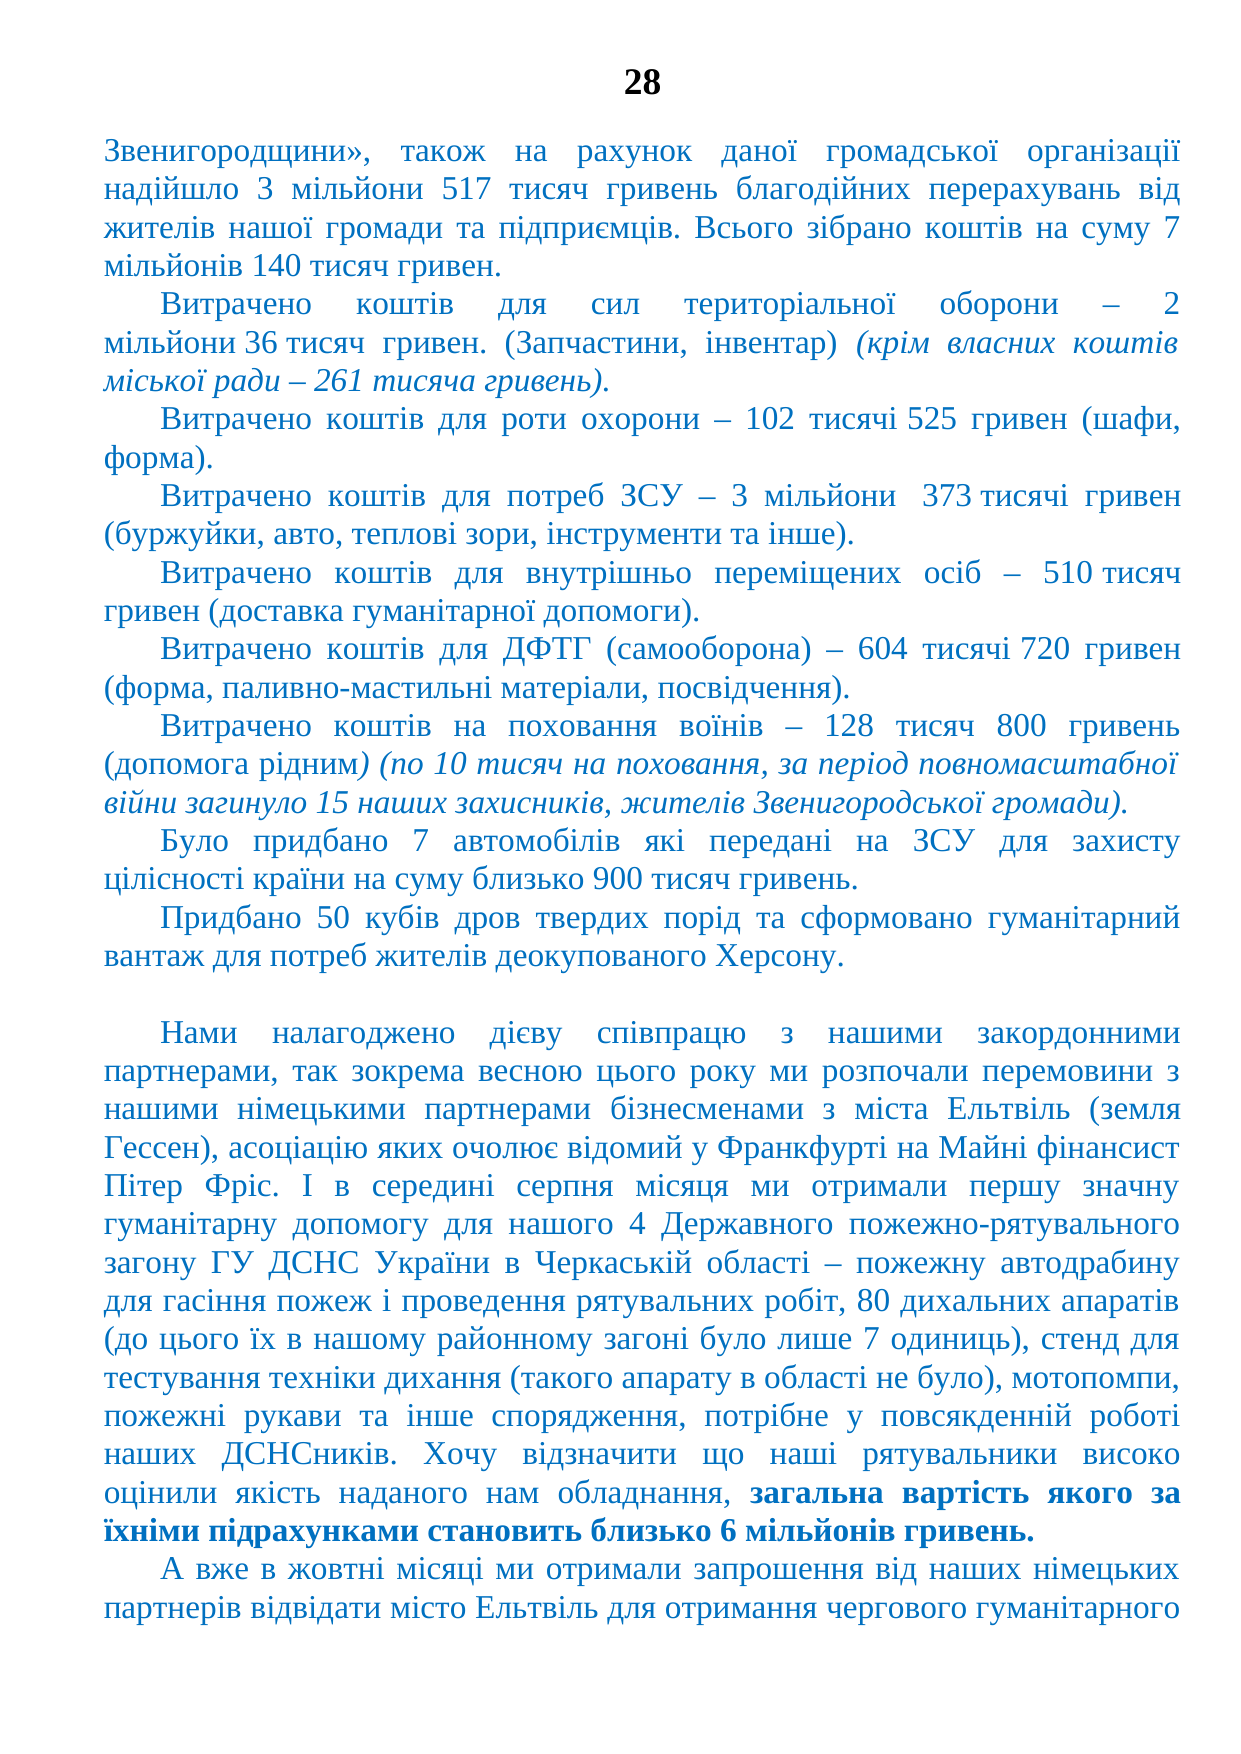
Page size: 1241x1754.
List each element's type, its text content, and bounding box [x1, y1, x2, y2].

text Витрачено коштів на поховання воїнів – 128 тисяч 800 гривень (допомога рідним) (по 10 тисяч на поховання, за період повномасштабної війни загинуло 15 наших захисників, жителів Звенигородської громади). [103, 705, 1181, 820]
text Нами налагоджено дієву співпрацю з нашими закордонними партнерами, так зокрема весною цього року ми розпочали перемовини з нашими німецькими партнерами бізнесменами з міста Ельтвіль (земля Гессен), асоціацію яких очолює відомий у Франкфурті на Майні фінансист Пітер Фріс. І в середині серпня місяця ми отримали першу значну гуманітарну допомогу для нашого 4 Державного пожежно-рятувального загону ГУ ДСНС України в Черкаській області – пожежну автодрабину для гасіння пожеж і проведення рятувальних робіт, 80 дихальних апаратів (до цього їх в нашому районному загоні було лише 7 одиниць), стенд для тестування техніки дихання (такого апарату в області не було), мотопомпи, пожежні рукави та інше спорядження, потрібне у повсякденній роботі наших ДСНСників. Хочу відзначити що наші рятувальники високо оцінили якість наданого нам обладнання, загальна вартість якого за їхніми підрахунками становить близько 6 мільйонів гривень. [103, 1012, 1181, 1549]
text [103, 130, 1181, 284]
text Витрачено коштів для ДФТГ (самооборона) – 604 тисячі 720 гривен (форма, паливно-мастильні матеріали, посвідчення). [103, 629, 1181, 705]
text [103, 1549, 1181, 1625]
text Було придбано 7 автомобілів які передані на ЗСУ для захисту цілісності країни на суму близько 900 тисяч гривень. [103, 820, 1181, 897]
text Витрачено коштів для внутрішньо переміщених осіб – 510 тисяч гривен (доставка гуманітарної допомоги). [103, 552, 1181, 629]
text Придбано 50 кубів дров твердих порід та сформовано гуманітарний вантаж для потреб жителів деокупованого Херсону. [103, 897, 1181, 974]
text Витрачено коштів для сил територіальної оборони – 2 мільйони 36 тисяч гривен. (Запчастини, інвентар) (крім власних коштів міської ради – 261 тисяча гривень). [103, 284, 1181, 399]
text Витрачено коштів для потреб ЗСУ – 3 мільйони 373 тисячі гривен (буржуйки, авто, теплові зори, інструменти та інше). [103, 475, 1181, 552]
text Витрачено коштів для роти охорони – 102 тисячі 525 гривен (шафи, форма). [103, 399, 1181, 475]
